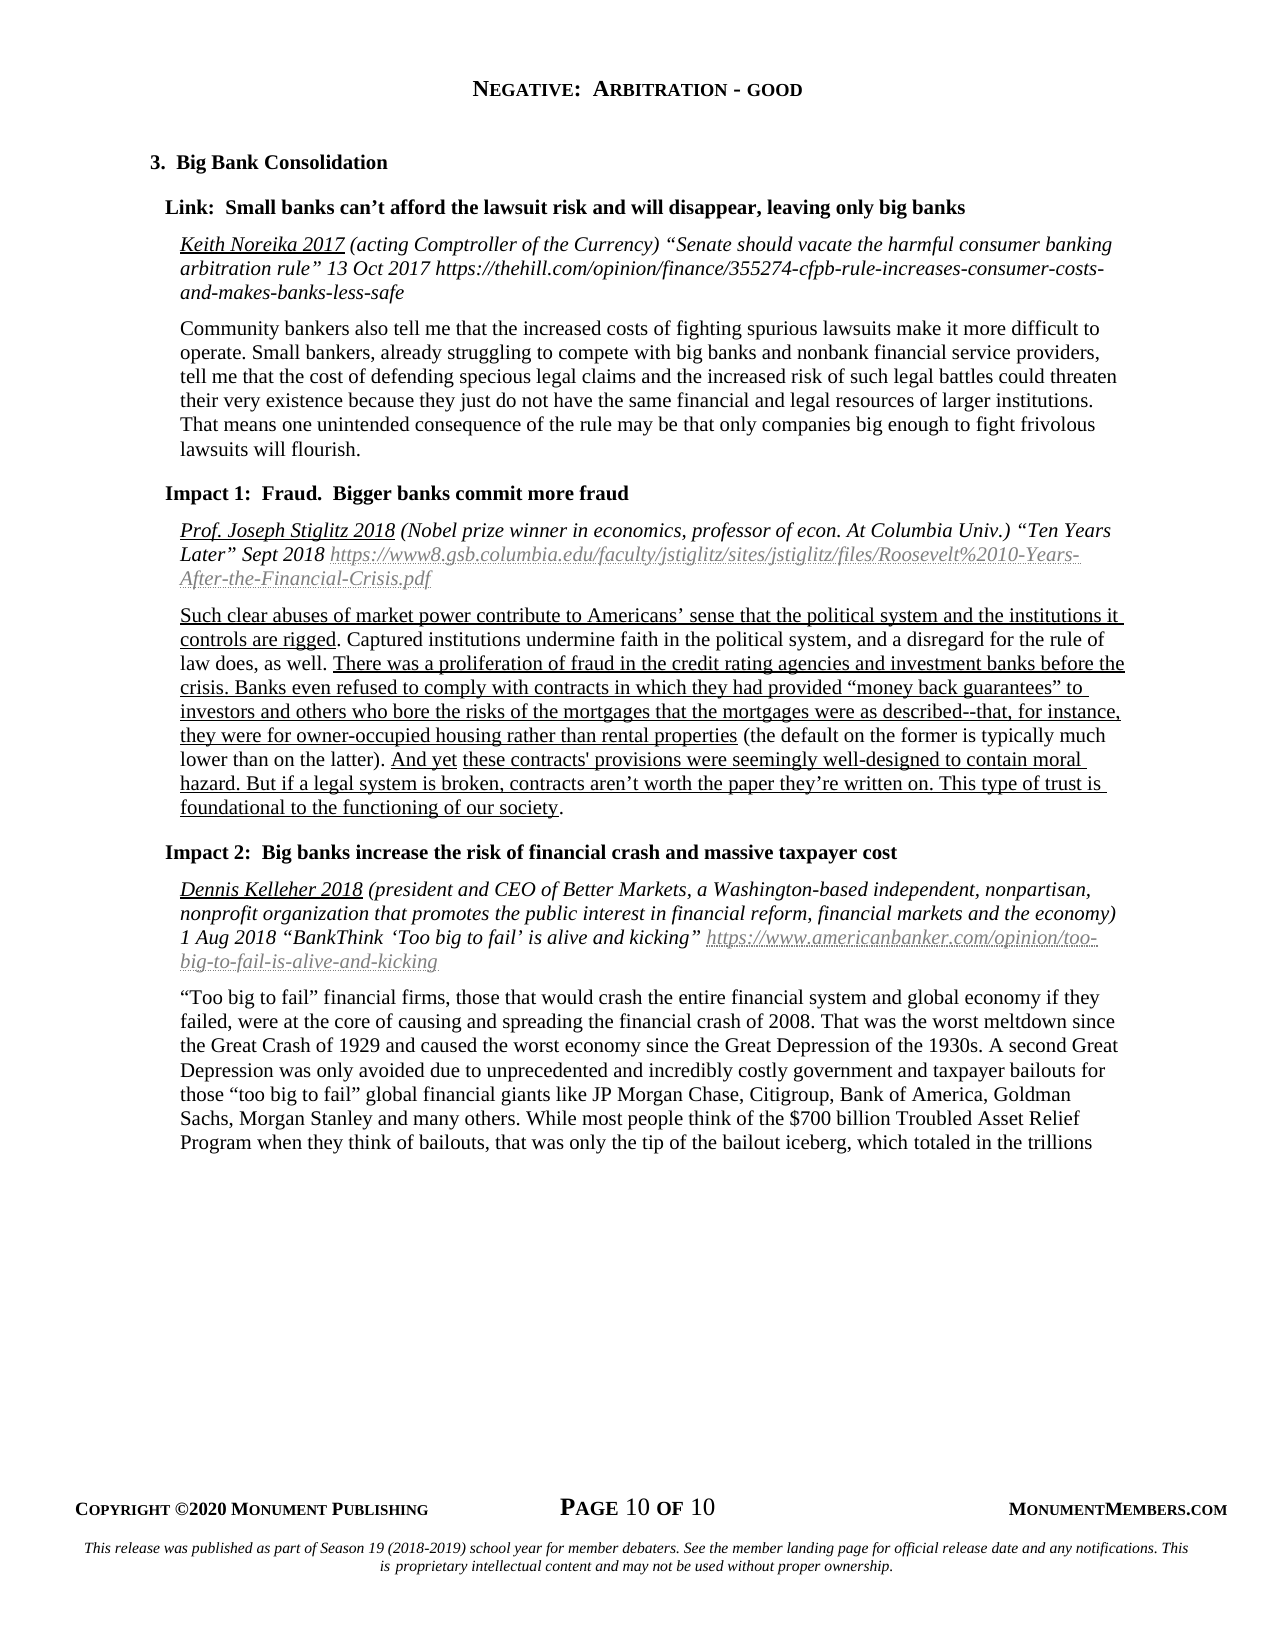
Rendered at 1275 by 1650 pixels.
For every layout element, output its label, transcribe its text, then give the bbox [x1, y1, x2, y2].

text Prof. Joseph Stiglitz 2018 (Nobel prize winner in economics, professor of econ. At Columbia Univ.) “Ten Years Later” Sept 2018 https://www8.gsb.columbia.edu/faculty/jstiglitz/sites/jstiglitz/files/Roosevelt%2010-Years-After-the-Financial-Crisis.pdf [180, 518, 1125, 590]
text Dennis Kelleher 2018 (president and CEO of Better Markets, a Washington-based independent, nonpartisan, nonprofit organization that promotes the public interest in financial reform, financial markets and the economy) 1 Aug 2018 “BankThink ‘Too big to fail’ is alive and kicking” https://www.americanbanker.com/opinion/too-big-to-fail-is-alive-and-kicking [180, 877, 1125, 973]
text Community bankers also tell me that the increased costs of fighting spurious lawsuits make it more difficult to operate. Small bankers, already struggling to compete with big banks and nonbank financial service providers, tell me that the cost of defending specious legal claims and the increased risk of such legal battles could threaten their very existence because they just do not have the same financial and legal resources of larger institutions. That means one unintended consequence of the rule may be that only companies big enough to fight frivolous lawsuits will flourish. [180, 316, 1125, 461]
text Impact 1: Fraud. Bigger banks commit more fraud [165, 481, 1125, 505]
text Link: Small banks can’t afford the lawsuit risk and will disappear, leaving only big banks [165, 195, 1125, 219]
text “Too big to fail” financial firms, those that would crash the entire financial system and global economy if they failed, were at the core of causing and spreading the financial crash of 2008. That was the worst meltdown since the Great Crash of 1929 and caused the worst economy since the Great Depression of the 1930s. A second Great Depression was only avoided due to unprecedented and incredibly costly government and taxpayer bailouts for those “too big to fail” global financial giants like JP Morgan Chase, Citigroup, Bank of America, Goldman Sachs, Morgan Stanley and many others. While most people think of the $700 billion Troubled Asset Relief Program when they think of bailouts, that was only the tip of the bailout iceberg, which totaled in the trillions [180, 985, 1125, 1154]
text Such clear abuses of market power contribute to Americans’ sense that the political system and the institutions it controls are rigged. Captured institutions undermine faith in the political system, and a disregard for the rule of law does, as well. There was a proliferation of fraud in the credit rating agencies and investment banks before the crisis. Banks even refused to comply with contracts in which they had provided “money back guarantees” to investors and others who bore the risks of the mortgages that the mortgages were as described--that, for instance, they were for owner-occupied housing rather than rental properties (the default on the former is typically much lower than on the latter). And yet these contracts' provisions were seemingly well-designed to contain moral hazard. But if a legal system is broken, contracts aren’t worth the paper they’re written on. This type of trust is foundational to the functioning of our society. [180, 603, 1125, 819]
text Impact 2: Big banks increase the risk of financial crash and massive taxpayer cost [165, 840, 1125, 864]
text Keith Noreika 2017 (acting Comptroller of the Currency) “Senate should vacate the harmful consumer banking arbitration rule” 13 Oct 2017 https://thehill.com/opinion/finance/355274-cfpb-rule-increases-consumer-costs-and-makes-banks-less-safe [180, 231, 1125, 304]
text 3. Big Bank Consolidation [150, 150, 1125, 174]
